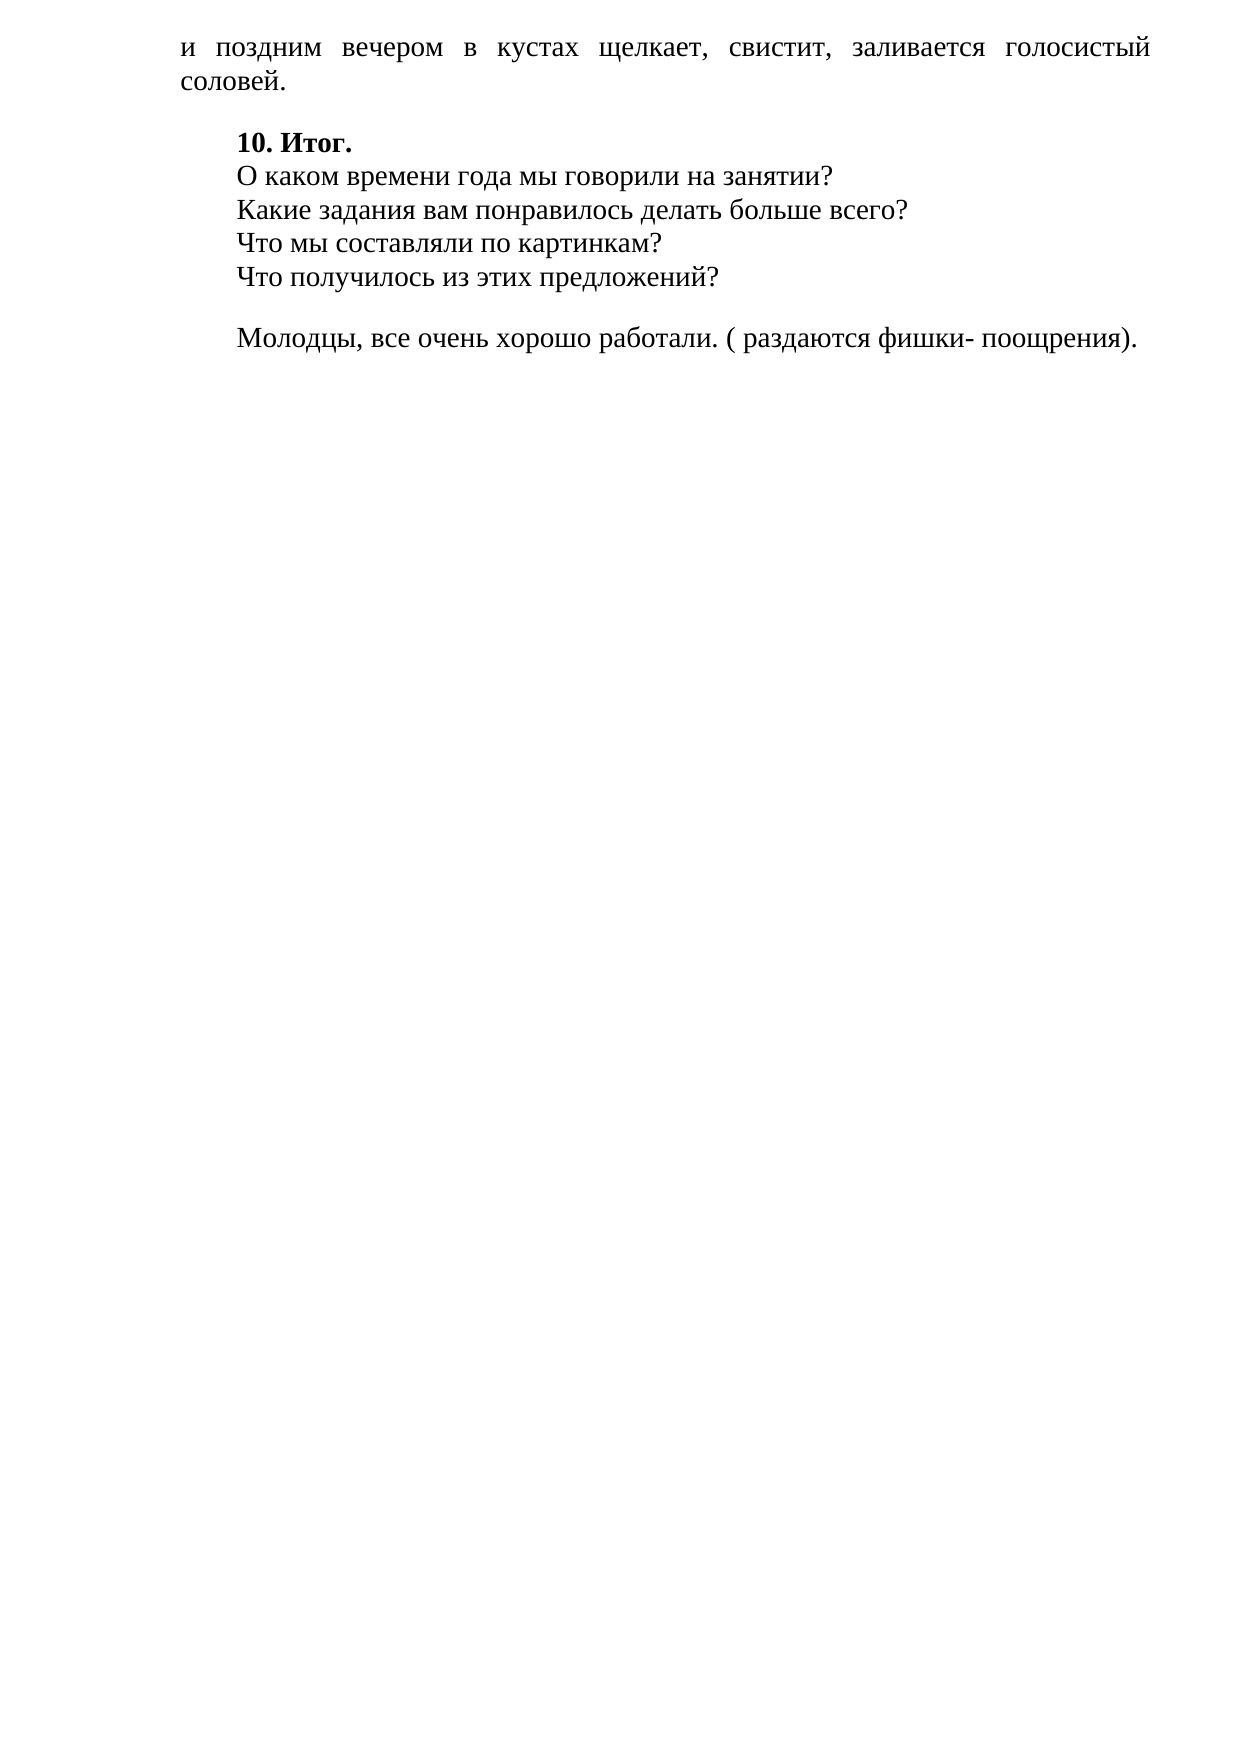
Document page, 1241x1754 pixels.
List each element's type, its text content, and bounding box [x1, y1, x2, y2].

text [180, 29, 1152, 97]
text О каком времени года мы говорили на занятии? [177, 158, 1152, 192]
text Молодцы, все очень хорошо работали. ( раздаются фишки- поощрения). [177, 320, 1152, 354]
text Какие задания вам понравилось делать больше всего? [177, 192, 1152, 225]
text Что мы составляли по картинкам? [177, 225, 1152, 259]
text 10. Итог. [177, 125, 1152, 158]
text Что получилось из этих предложений? [177, 259, 1152, 292]
